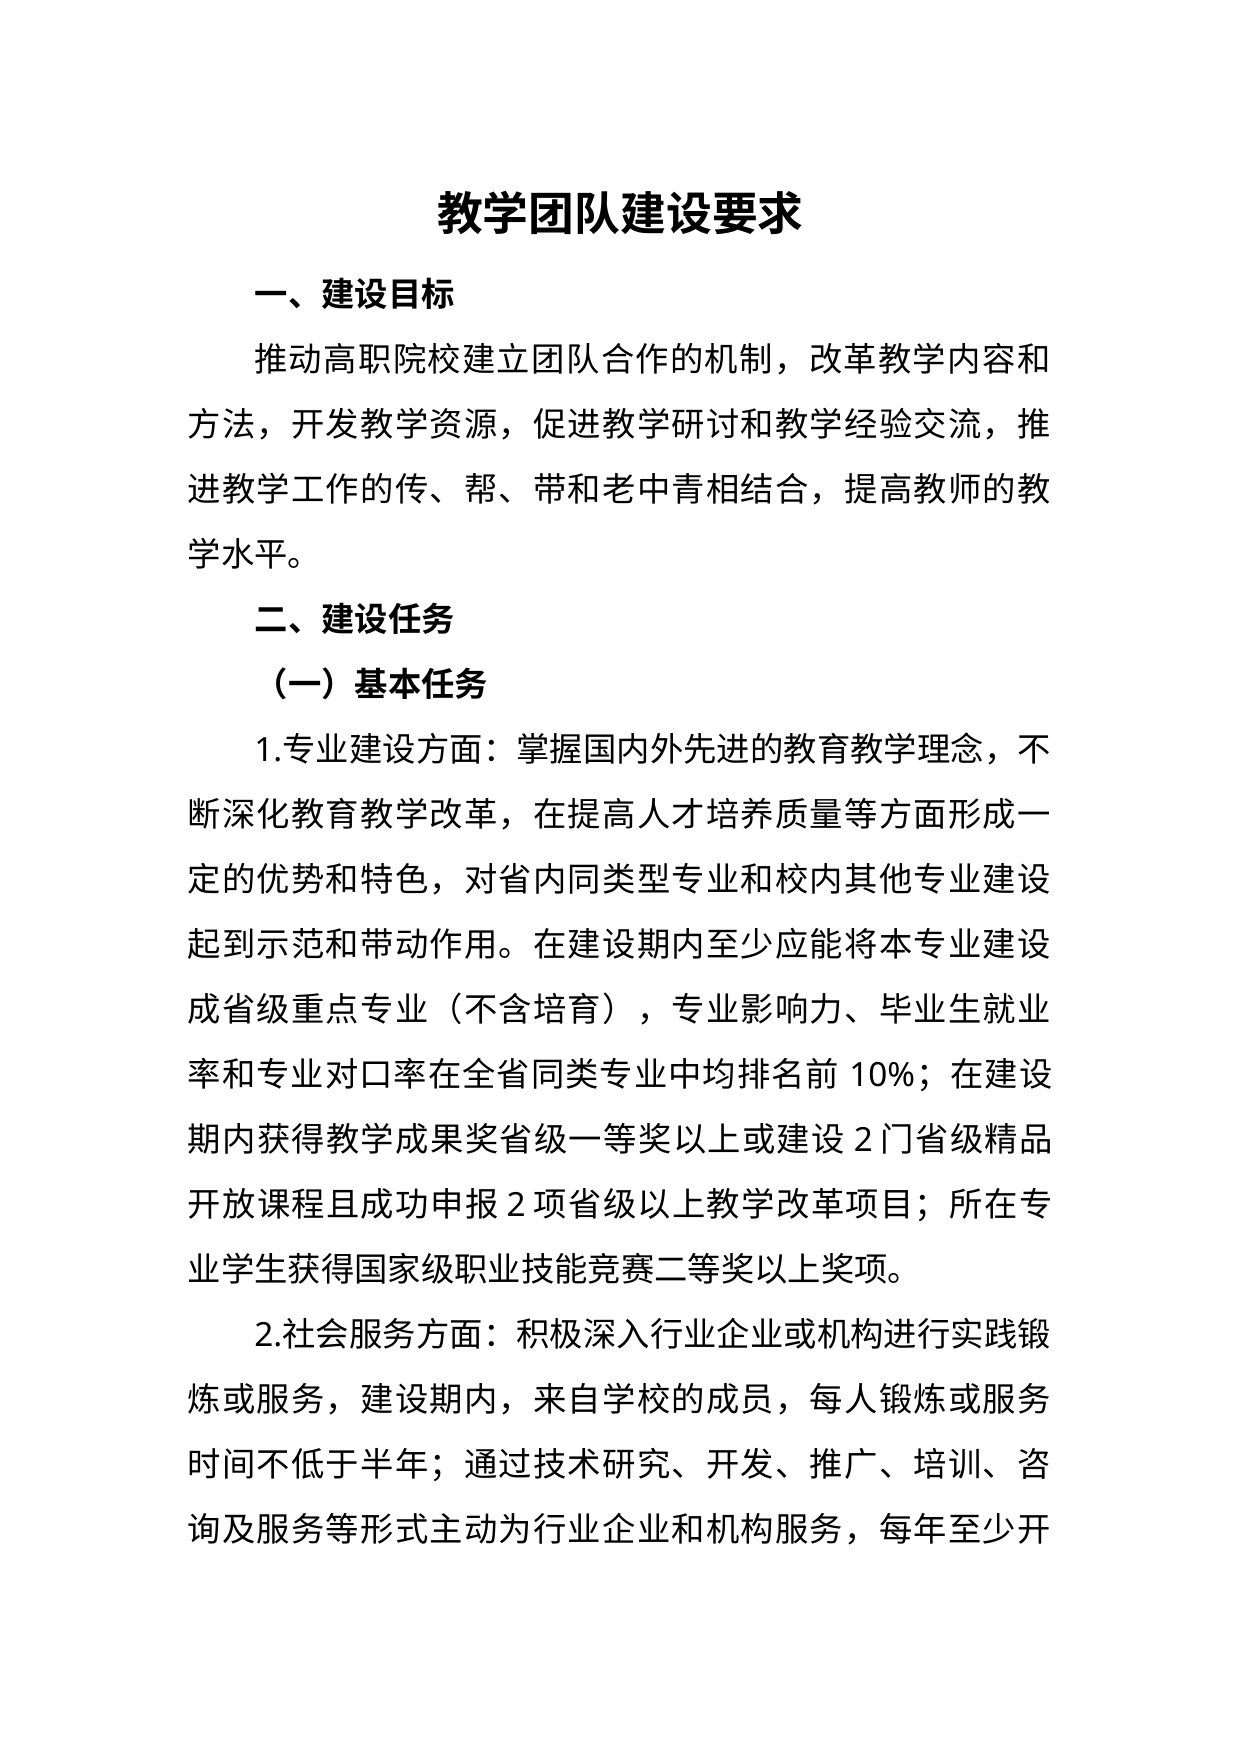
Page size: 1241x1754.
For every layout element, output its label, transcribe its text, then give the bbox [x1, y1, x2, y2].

text 一、建设目标 [187, 259, 1053, 324]
text （一）基本任务 [187, 649, 1053, 714]
text 推动高职院校建立团队合作的机制，改革教学内容和方法，开发教学资源，促进教学研讨和教学经验交流，推进教学工作的传、帮、带和老中青相结合，提高教师的教学水平。 [187, 324, 1053, 584]
text 教学团队建设要求 [187, 162, 1053, 259]
text 1.专业建设方面：掌握国内外先进的教育教学理念，不断深化教育教学改革，在提高人才培养质量等方面形成一定的优势和特色，对省内同类型专业和校内其他专业建设起到示范和带动作用。在建设期内至少应能将本专业建设成省级重点专业（不含培育），专业影响力、毕业生就业率和专业对口率在全省同类专业中均排名前10%；在建设期内获得教学成果奖省级一等奖以上或建设2门省级精品开放课程且成功申报2项省级以上教学改革项目；所在专业学生获得国家级职业技能竞赛二等奖以上奖项。 [187, 714, 1053, 1299]
text 二、建设任务 [187, 584, 1053, 649]
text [187, 1299, 1053, 1559]
